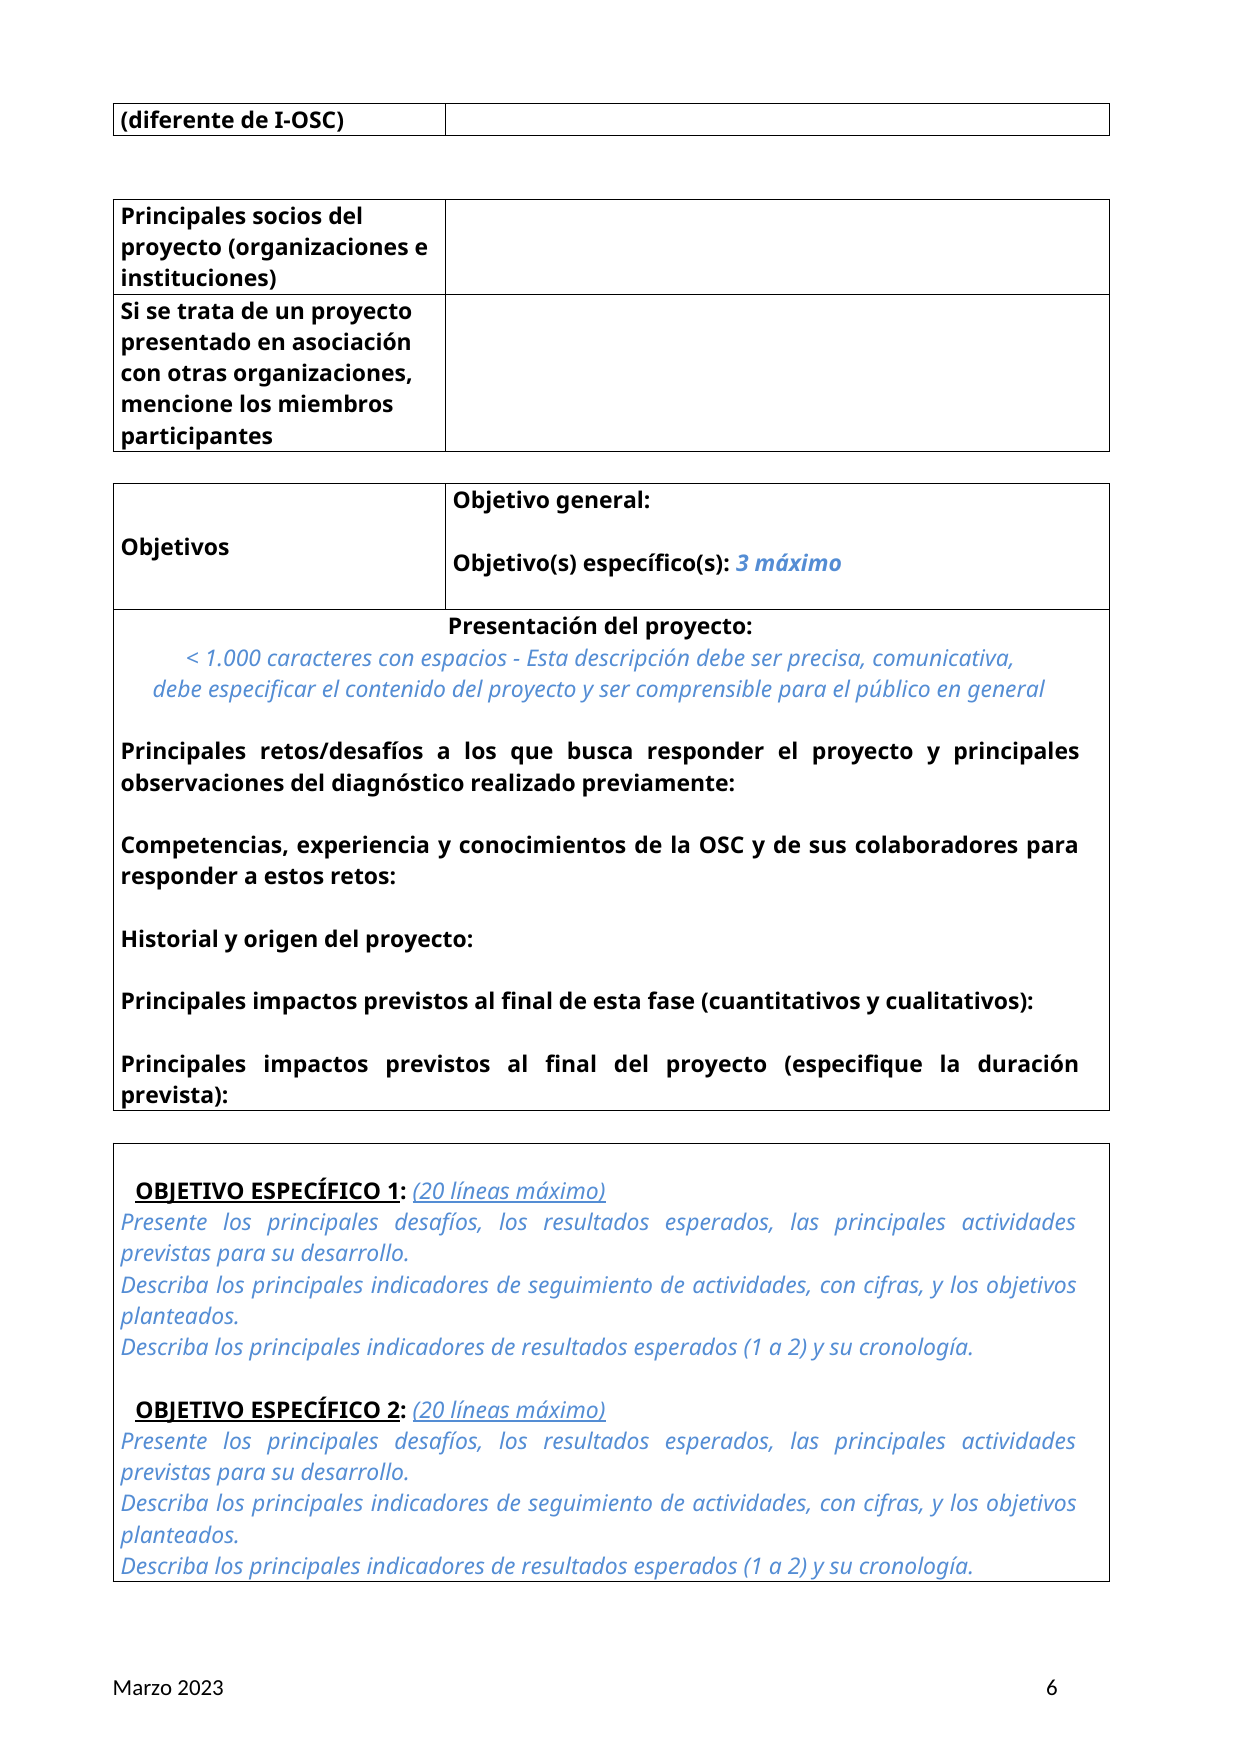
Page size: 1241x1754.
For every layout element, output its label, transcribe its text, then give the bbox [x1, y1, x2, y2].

table_header Objetivos [114, 484, 445, 609]
table_cell Si se trata de un proyecto presentado en asociación con otras organizaciones, mencione los miembros participantes [114, 295, 445, 451]
table_header Principales socios del proyecto (organizaciones e instituciones) [114, 200, 445, 294]
table_cell Presentación del proyecto: < 1.000 caracteres con espacios - Esta descripción debe ser precisa, comunicativa, debe especificar el contenido del proyecto y ser comprensible para el público en general Principales retos/desafíos a los que busca responder el proyecto y principales observaciones del diagnóstico realizado previamente: Competencias, experiencia y conocimientos de la OSC y de sus colaboradores para responder a estos retos: Historial y origen del proyecto: Principales impactos previstos al final de esta fase (cuantitativos y cualitativos): Principales impactos previstos al final del proyecto (especifique la duración prevista): [114, 610, 1109, 1110]
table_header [114, 1144, 1109, 1581]
table_cell [446, 295, 1109, 451]
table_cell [114, 104, 445, 135]
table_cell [446, 104, 1109, 135]
table_header Objetivo general: Objetivo(s) específico(s): 3 máximo [446, 484, 1109, 609]
table_header [446, 200, 1109, 294]
